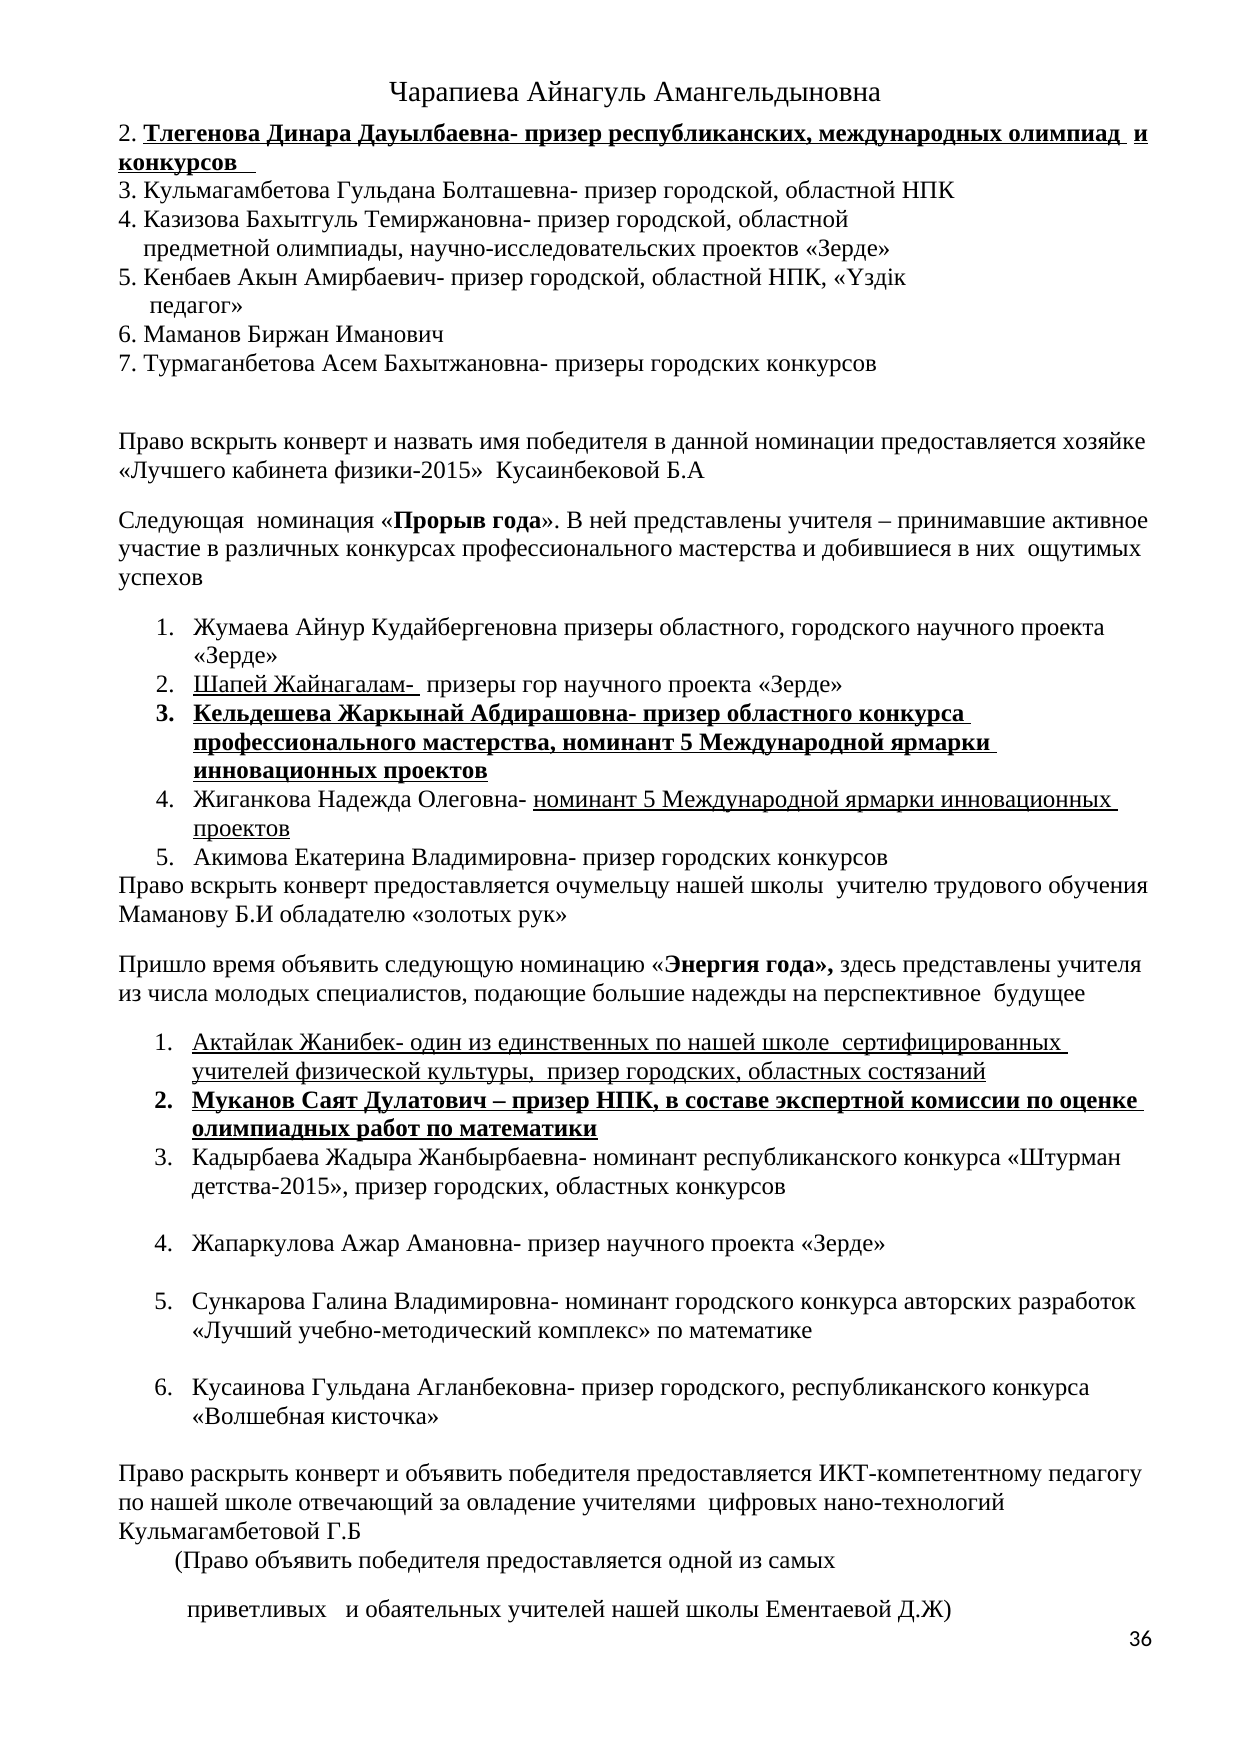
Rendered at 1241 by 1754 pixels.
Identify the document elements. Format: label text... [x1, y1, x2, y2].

text 2. Тлегенова Динара Дауылбаевна- призер республиканских, международных олимпиад и конкурсов [118, 118, 1152, 176]
list Шапей Жайнагалам- призеры гор научного проекта «Зерде» [156, 669, 1152, 698]
text Пришло время объявить следующую номинацию «Энергия года», здесь представлены учителя из числа молодых специалистов, подающие большие надежды на перспективное будущее [118, 949, 1152, 1006]
list Жиганкова Надежда Олеговна- номинант 5 Международной ярмарки инновационных проектов [156, 784, 1152, 842]
text приветливых и обаятельных учителей нашей школы Ементаевой Д.Ж) [118, 1594, 1152, 1623]
list Жапаркулова Ажар Амановна- призер научного проекта «Зерде» [154, 1228, 1152, 1257]
text 3. Кульмагамбетова Гульдана Болташевна- призер городской, областной НПК [118, 176, 1152, 204]
list Акимова Екатерина Владимировна- призер городских конкурсов [156, 842, 1152, 871]
text Право раскрыть конверт и объявить победителя предоставляется ИКТ-компетентному педагогу по нашей школе отвечающий за овладение учителями цифровых нано-технологий Кульмагамбетовой Г.Б [118, 1458, 1152, 1545]
list Сункарова Галина Владимировна- номинант городского конкурса авторских разработок «Лучший учебно-методический комплекс» по математике [154, 1286, 1152, 1343]
text (Право объявить победителя предоставляется одной из самых [118, 1545, 1152, 1573]
list Жумаева Айнур Кудайбергеновна призеры областного, городского научного проекта «Зерде» [156, 612, 1152, 669]
text 4. Казизова Бахытгуль Темиржановна- призер городской, областной [118, 204, 1152, 233]
text 6. Маманов Биржан Иманович [118, 319, 1152, 348]
text 5. Кенбаев Акын Амирбаевич- призер городской, областной НПК, «Үздік [118, 262, 1152, 291]
text предметной олимпиады, научно-исследовательских проектов «Зерде» [118, 233, 1152, 262]
text 7. Турмаганбетова Асем Бахытжановна- призеры городских конкурсов [118, 348, 1152, 377]
list Кадырбаева Жадыра Жанбырбаевна- номинант республиканского конкурса «Штурман детства-2015», призер городских, областных конкурсов [154, 1142, 1152, 1200]
list Кельдешева Жаркынай Абдирашовна- призер областного конкурса профессионального мастерства, номинант 5 Международной ярмарки инновационных проектов [156, 698, 1152, 784]
text Право вскрыть конверт предоставляется очумельцу нашей школы учителю трудового обучения Маманову Б.И обладателю «золотых рук» [118, 871, 1152, 928]
list Актайлак Жанибек- один из единственных по нашей школе сертифицированных учителей физической культуры, призер городских, областных состязаний [154, 1027, 1152, 1085]
text педагог» [118, 291, 1152, 319]
text Следующая номинация «Прорыв года». В ней представлены учителя – принимавшие активное участие в различных конкурсах профессионального мастерства и добившиеся в них ощутимых успехов [118, 505, 1152, 591]
list Кусаинова Гульдана Агланбековна- призер городского, республиканского конкурса «Волшебная кисточка» [154, 1372, 1152, 1430]
list Муканов Саят Дулатович – призер НПК, в составе экспертной комиссии по оценке олимпиадных работ по математики [154, 1085, 1152, 1142]
text Право вскрыть конверт и назвать имя победителя в данной номинации предоставляется хозяйке «Лучшего кабинета физики-2015» Кусаинбековой Б.А [118, 426, 1152, 484]
